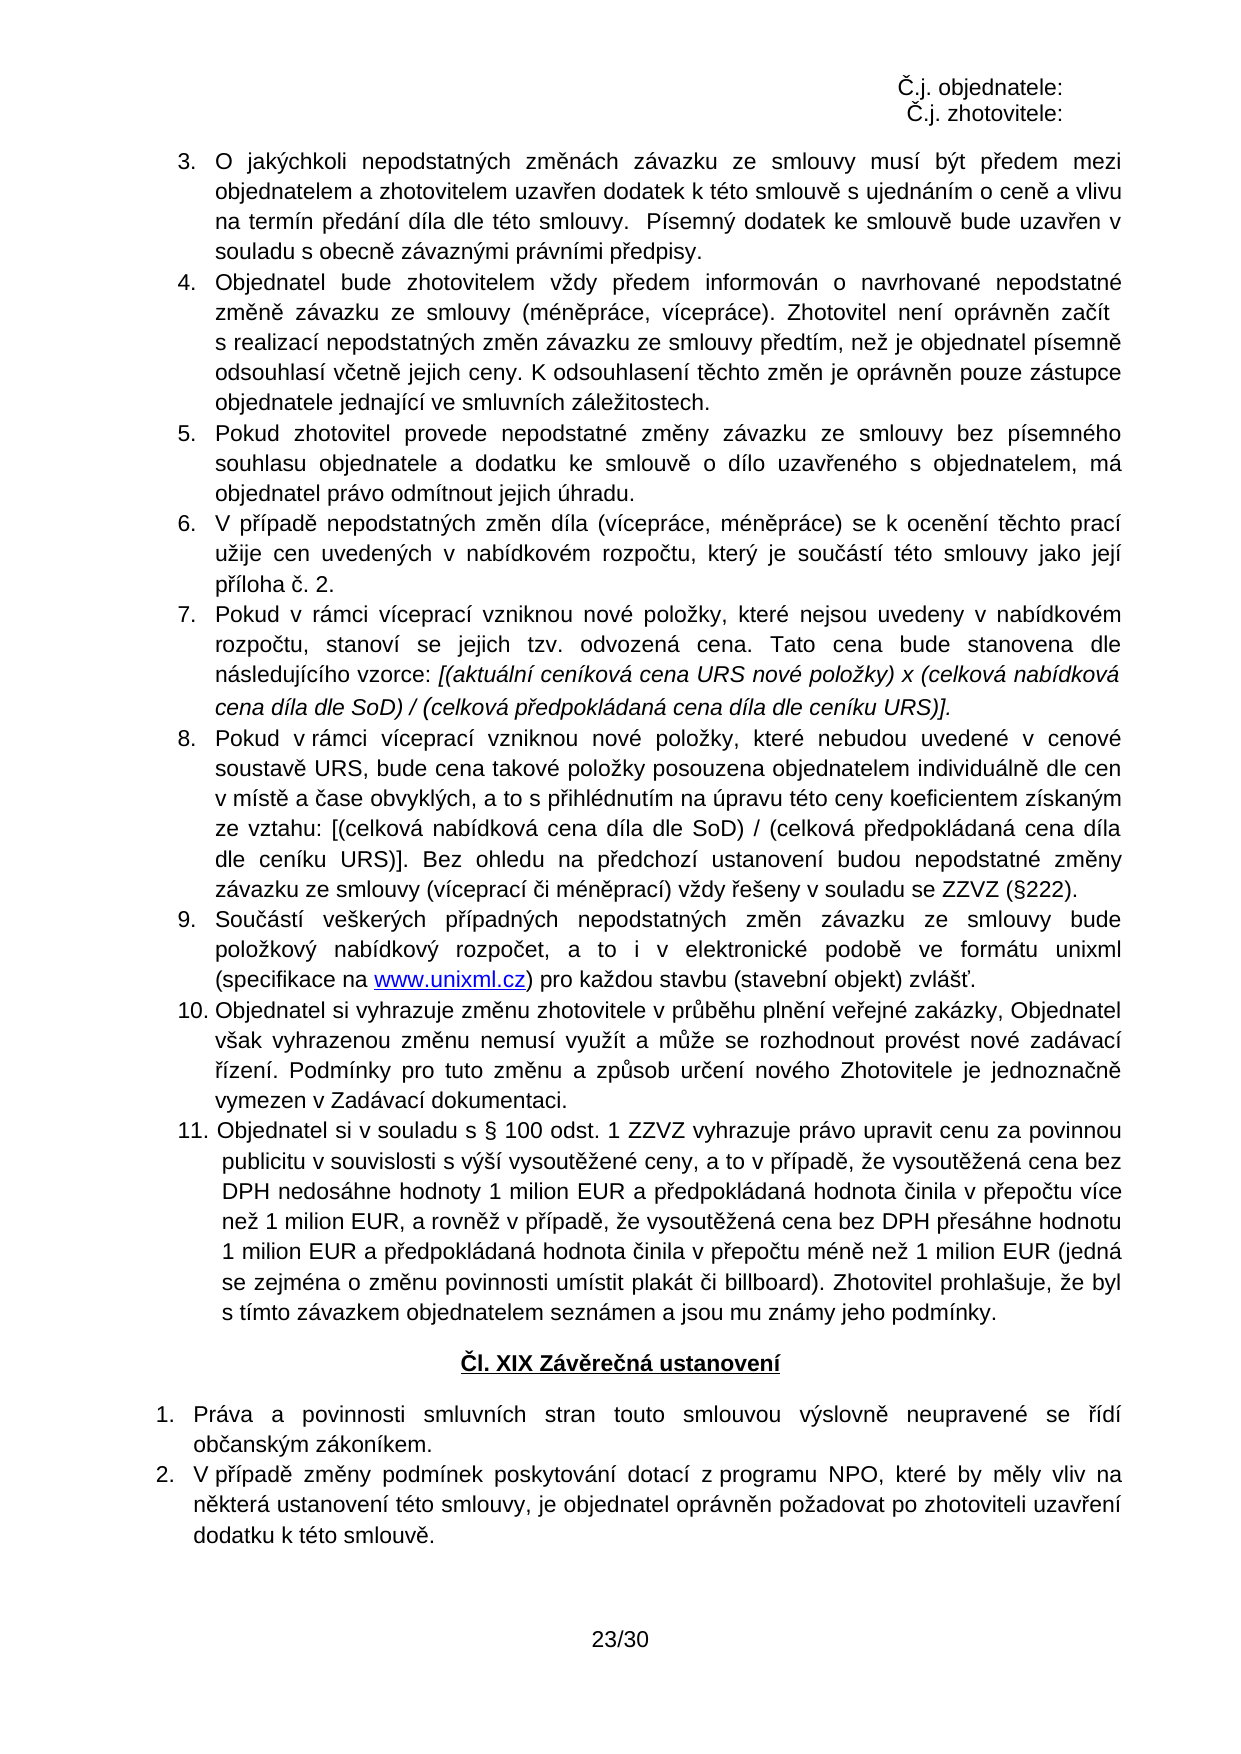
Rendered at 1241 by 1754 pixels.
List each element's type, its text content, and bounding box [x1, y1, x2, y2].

list V případě změny podmínek poskytování dotací z programu NPO, které by měly vliv na některá ustanovení této smlouvy, je objednatel oprávněn požadovat po zhotoviteli uzavření dodatku k této smlouvě. [156, 1461, 1122, 1548]
list Objednatel si vyhrazuje změnu zhotovitele v průběhu plnění veřejné zakázky, Objednatel však vyhrazenou změnu nemusí využít a může se rozhodnout provést nové zadávací řízení. Podmínky pro tuto změnu a způsob určení nového Zhotovitele je jednoznačně vymezen v Zadávací dokumentaci. [177, 997, 1122, 1114]
text Čl. XIX Závěrečná ustanovení [118, 1350, 1122, 1376]
list Pokud v rámci víceprací vzniknou nové položky, které nejsou uvedeny v nabídkovém rozpočtu, stanoví se jejich tzv. odvozená cena. Tato cena bude stanovena dle následujícího vzorce: [(aktuální ceníková cena URS nové položky) x (celková nabídková cena díla dle SoD) / (celková předpokládaná cena díla dle ceníku URS)]. [177, 601, 1122, 721]
list Pokud v rámci víceprací vzniknou nové položky, které nebudou uvedené v cenové soustavě URS, bude cena takové položky posouzena objednatelem individuálně dle cen v místě a čase obvyklých, a to s přihlédnutím na úpravu této ceny koeficientem získaným ze vztahu: [(celková nabídková cena díla dle SoD) / (celková předpokládaná cena díla dle ceníku URS)]. Bez ohledu na předchozí ustanovení budou nepodstatné změny závazku ze smlouvy (víceprací či méněprací) vždy řešeny v souladu se ZZVZ (§222). [177, 725, 1122, 902]
list 11. Objednatel si v souladu s § 100 odst. 1 ZZVZ vyhrazuje právo upravit cenu za povinnou publicitu v souvislosti s výší vysoutěžené ceny, a to v případě, že vysoutěžená cena bez DPH nedosáhne hodnoty 1 milion EUR a předpokládaná hodnota činila v přepočtu více než 1 milion EUR, a rovněž v případě, že vysoutěžená cena bez DPH přesáhne hodnotu 1 milion EUR a předpokládaná hodnota činila v přepočtu méně než 1 milion EUR (jedná se zejména o změnu povinnosti umístit plakát či billboard). Zhotovitel prohlašuje, že byl s tímto závazkem objednatelem seznámen a jsou mu známy jeho podmínky. [177, 1117, 1122, 1325]
list V případě nepodstatných změn díla (vícepráce, méněpráce) se k ocenění těchto prací užije cen uvedených v nabídkovém rozpočtu, který je součástí této smlouvy jako její příloha č. 2. [177, 510, 1122, 597]
list Práva a povinnosti smluvních stran touto smlouvou výslovně neupravené se řídí občanským zákoníkem. [156, 1401, 1122, 1457]
list Objednatel bude zhotovitelem vždy předem informován o navrhované nepodstatné změně závazku ze smlouvy (méněpráce, vícepráce). Zhotovitel není oprávněn začít s realizací nepodstatných změn závazku ze smlouvy předtím, než je objednatel písemně odsouhlasí včetně jejich ceny. K odsouhlasení těchto změn je oprávněn pouze zástupce objednatele jednající ve smluvních záležitostech. [177, 268, 1122, 416]
list Pokud zhotovitel provede nepodstatné změny závazku ze smlouvy bez písemného souhlasu objednatele a dodatku ke smlouvě o dílo uzavřeného s objednatelem, má objednatel právo odmítnout jejich úhradu. [177, 419, 1122, 506]
list O jakýchkoli nepodstatných změnách závazku ze smlouvy musí být předem mezi objednatelem a zhotovitelem uzavřen dodatek k této smlouvě s ujednáním o ceně a vlivu na termín předání díla dle této smlouvy. Písemný dodatek ke smlouvě bude uzavřen v souladu s obecně závaznými právními předpisy. [177, 148, 1122, 264]
list Součástí veškerých případných nepodstatných změn závazku ze smlouvy bude položkový nabídkový rozpočet, a to i v elektronické podobě ve formátu unixml (specifikace na www.unixml.cz) pro každou stavbu (stavební objekt) zvlášť. [177, 906, 1122, 993]
